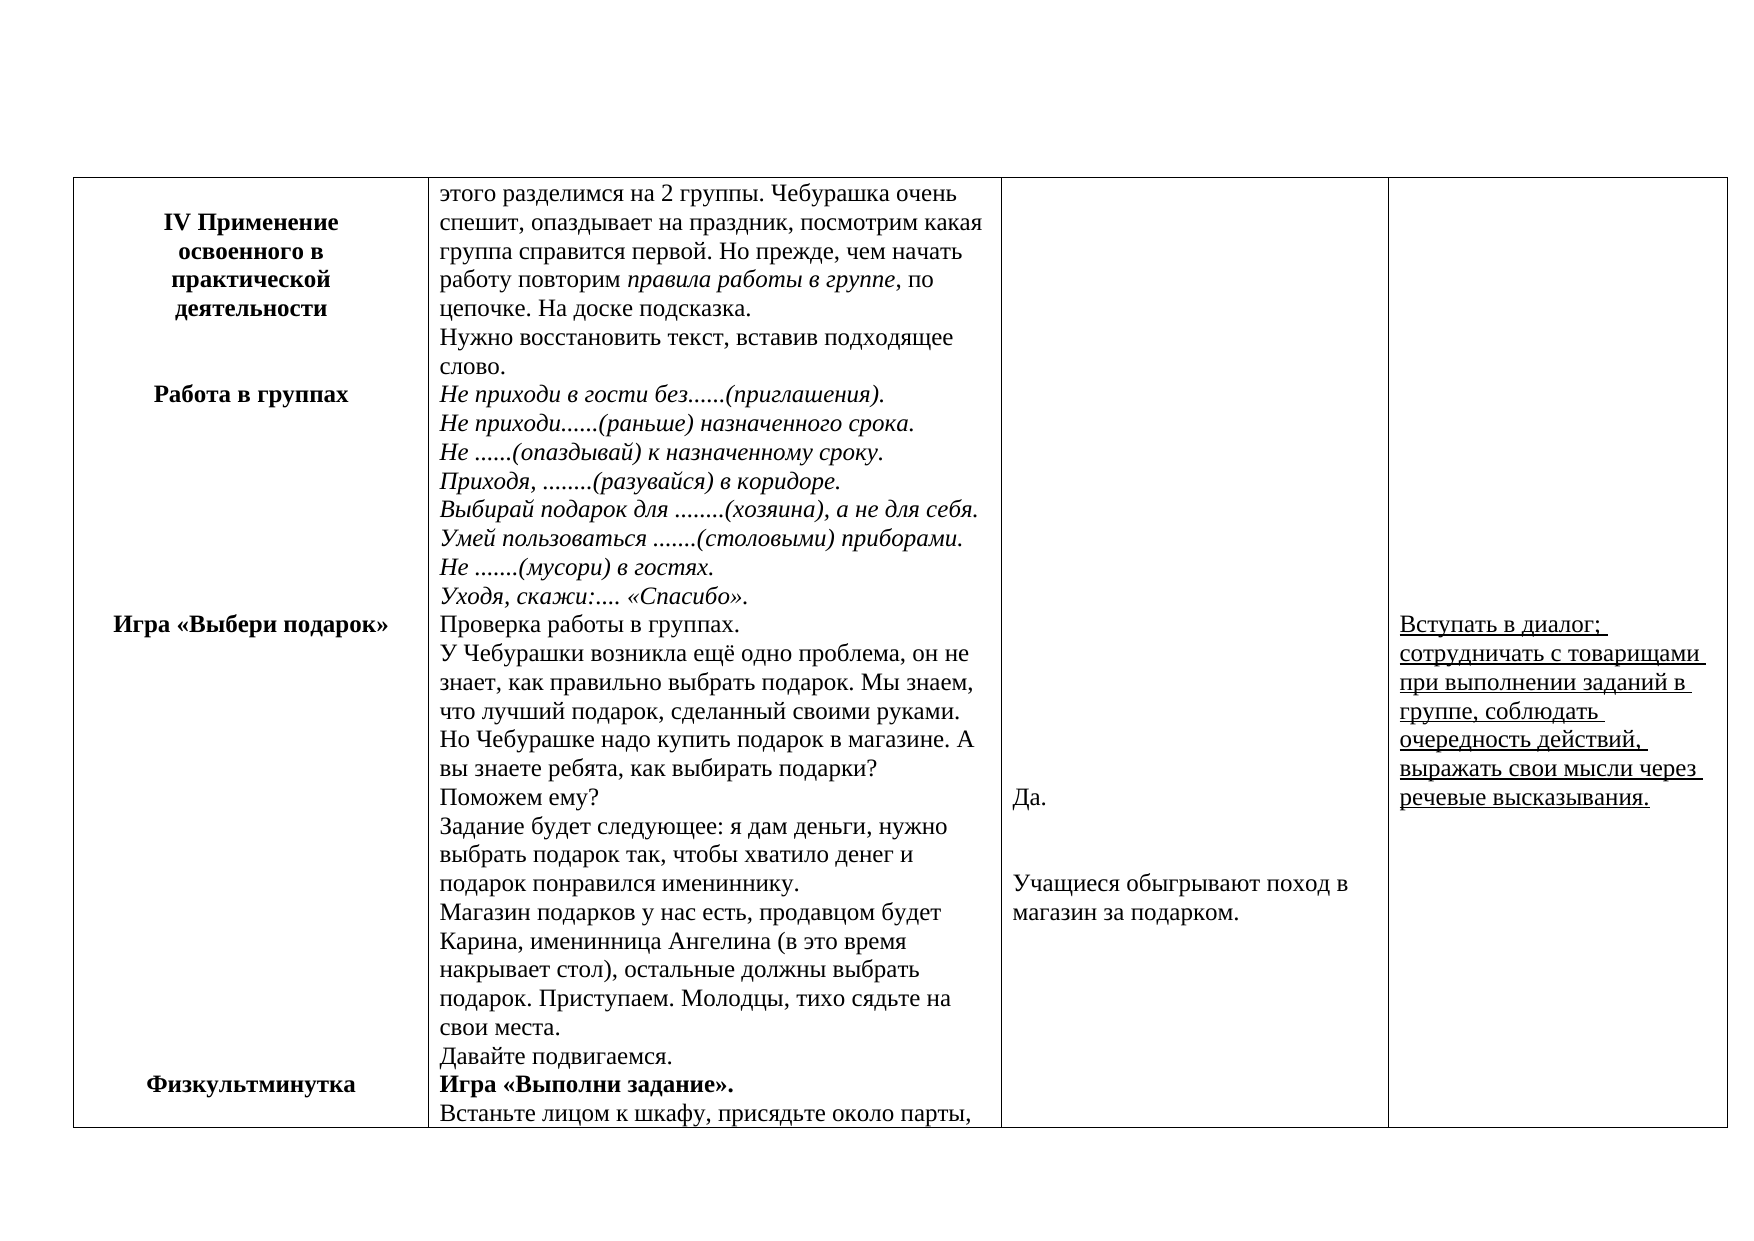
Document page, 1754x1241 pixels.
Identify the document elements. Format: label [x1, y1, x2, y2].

table_cell [429, 178, 1001, 1127]
table_cell [1002, 178, 1388, 1127]
table_cell [74, 178, 428, 1127]
table_cell [1389, 178, 1727, 1127]
